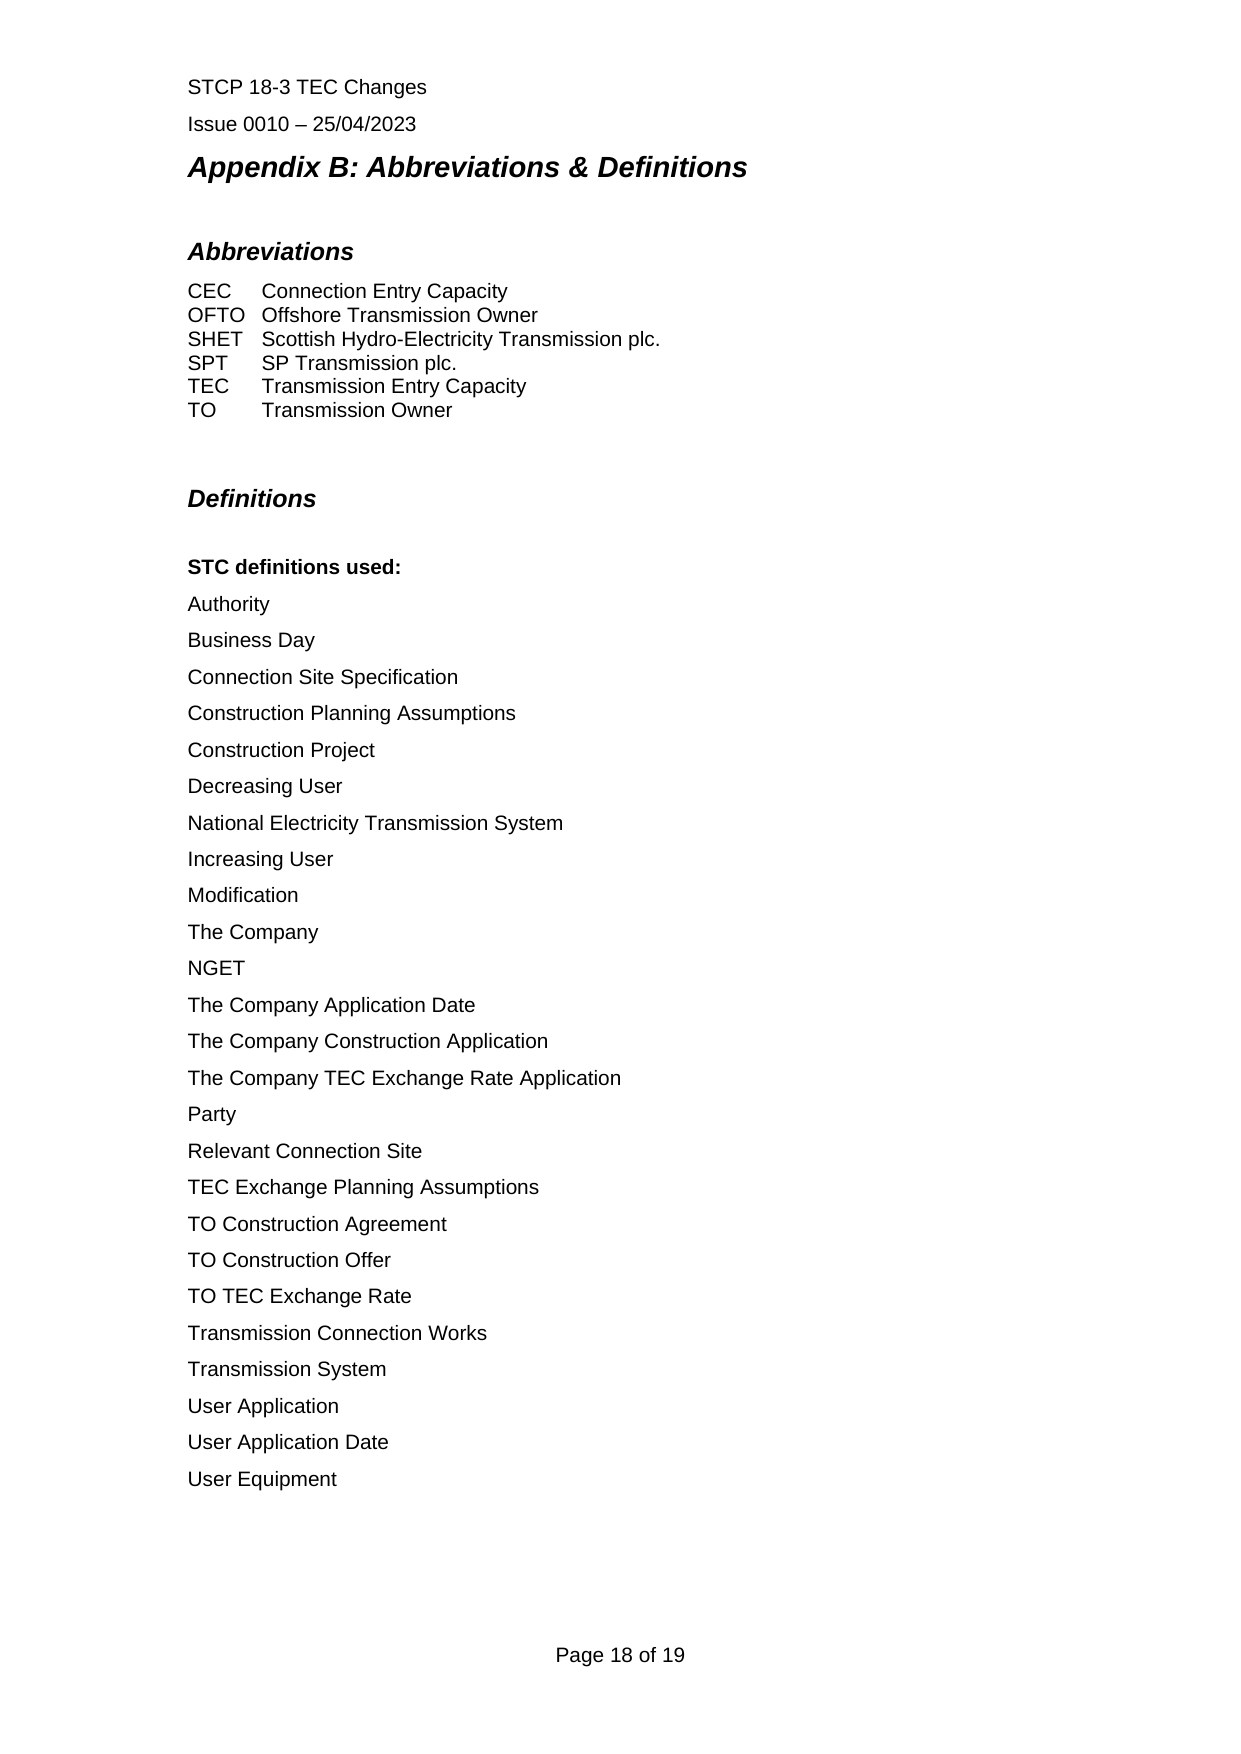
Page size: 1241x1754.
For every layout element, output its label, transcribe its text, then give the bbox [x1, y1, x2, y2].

text Connection Site Specification [187, 664, 1053, 688]
text SPT SP Transmission plc. [187, 350, 1053, 374]
text User Application [187, 1394, 1053, 1418]
text Increasing User [187, 847, 1053, 871]
text STC definitions used: [187, 555, 1053, 579]
text OFTO Offshore Transmission Owner [187, 302, 1053, 326]
text SHET Scottish Hydro-Electricity Transmission plc. [187, 326, 1053, 350]
text Decreasing User [187, 774, 1053, 798]
text Modification [187, 883, 1053, 907]
text User Equipment [187, 1467, 1053, 1491]
text Authority [187, 592, 1053, 616]
text NGET [187, 956, 1053, 980]
text National Electricity Transmission System [187, 810, 1053, 834]
text TO TEC Exchange Rate [187, 1284, 1053, 1308]
text User Application Date [187, 1430, 1053, 1454]
text The Company [187, 920, 1053, 944]
text Transmission System [187, 1357, 1053, 1381]
text The Company TEC Exchange Rate Application [187, 1066, 1053, 1089]
text Construction Planning Assumptions [187, 701, 1053, 725]
text Construction Project [187, 737, 1053, 761]
text Transmission Connection Works [187, 1321, 1053, 1345]
text TO Transmission Owner [187, 398, 1053, 422]
text TEC Exchange Planning Assumptions [187, 1175, 1053, 1199]
text Party [187, 1102, 1053, 1126]
text The Company Application Date [187, 993, 1053, 1017]
text TO Construction Offer [187, 1248, 1053, 1272]
subtitle Appendix B: Abbreviations & Definitions [187, 150, 1053, 183]
subtitle Abbreviations [187, 237, 1053, 266]
text TEC Transmission Entry Capacity [187, 374, 1053, 398]
text TO Construction Agreement [187, 1211, 1053, 1235]
subtitle Definitions [187, 484, 1053, 512]
text Relevant Connection Site [187, 1138, 1053, 1162]
text The Company Construction Application [187, 1029, 1053, 1053]
text Business Day [187, 628, 1053, 652]
text CEC Connection Entry Capacity [187, 278, 1053, 302]
